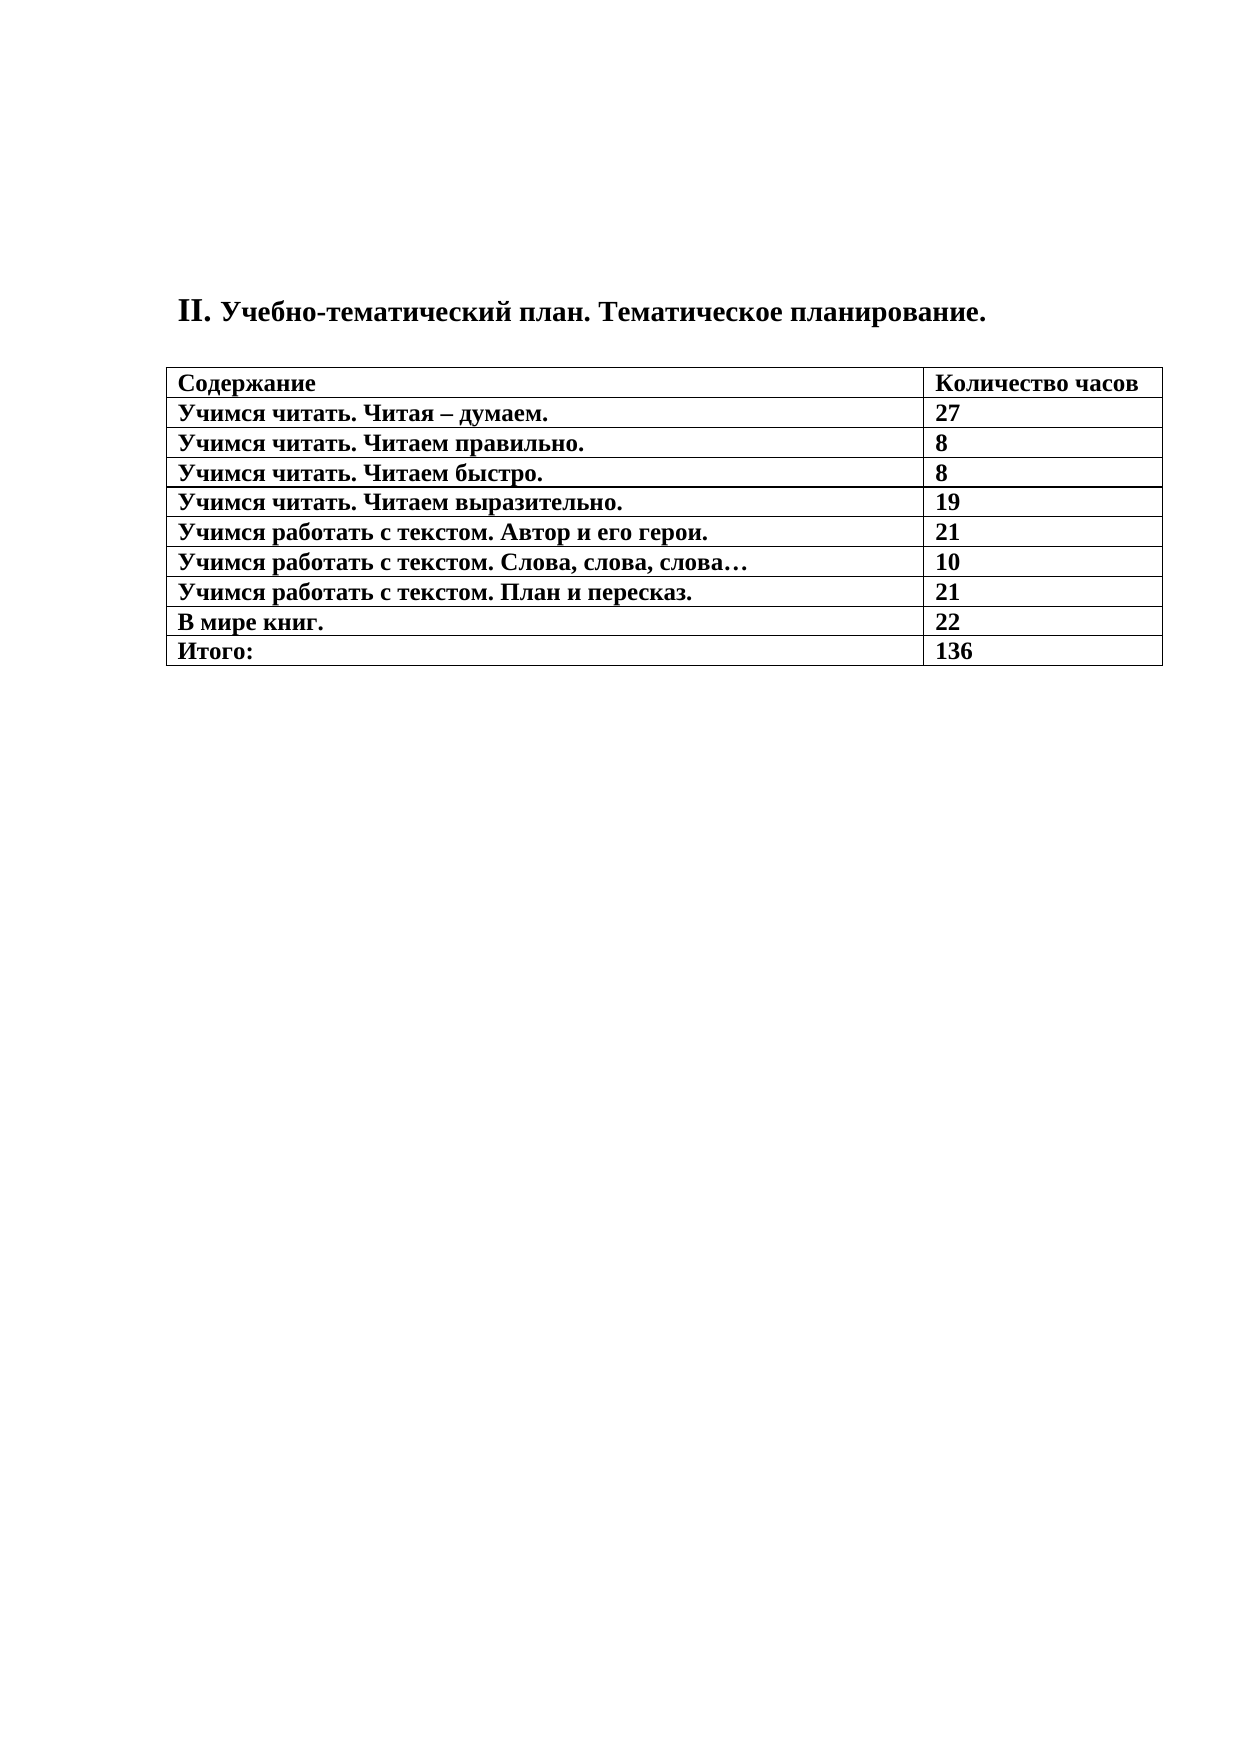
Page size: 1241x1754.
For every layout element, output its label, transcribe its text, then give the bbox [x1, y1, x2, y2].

table_cell 8 [924, 428, 1162, 457]
table_cell Учимся читать. Читаем выразительно. [167, 488, 923, 516]
table_cell 10 [924, 547, 1162, 576]
table_cell Учимся работать с текстом. Автор и его герои. [167, 517, 923, 546]
table_cell В мире книг. [167, 607, 923, 635]
table_cell Учимся работать с текстом. План и пересказ. [167, 577, 923, 606]
table_cell Учимся читать. Читаем быстро. [167, 458, 923, 486]
table_cell Учимся работать с текстом. Слова, слова, слова… [167, 547, 923, 576]
table_cell 21 [924, 577, 1162, 606]
table_header Содержание [167, 368, 923, 397]
text II. Учебно-тематический план. Тематическое планирование. [177, 291, 1152, 329]
table_cell 19 [924, 488, 1162, 516]
table_cell 21 [924, 517, 1162, 546]
table_cell Итого: [167, 636, 923, 665]
table_cell 22 [924, 607, 1162, 635]
table_cell Учимся читать. Читаем правильно. [167, 428, 923, 457]
table_cell Учимся читать. Читая – думаем. [167, 398, 923, 427]
table_header Количество часов [924, 368, 1162, 397]
table_cell 136 [924, 636, 1162, 665]
table_cell 8 [924, 458, 1162, 486]
table_cell 27 [924, 398, 1162, 427]
